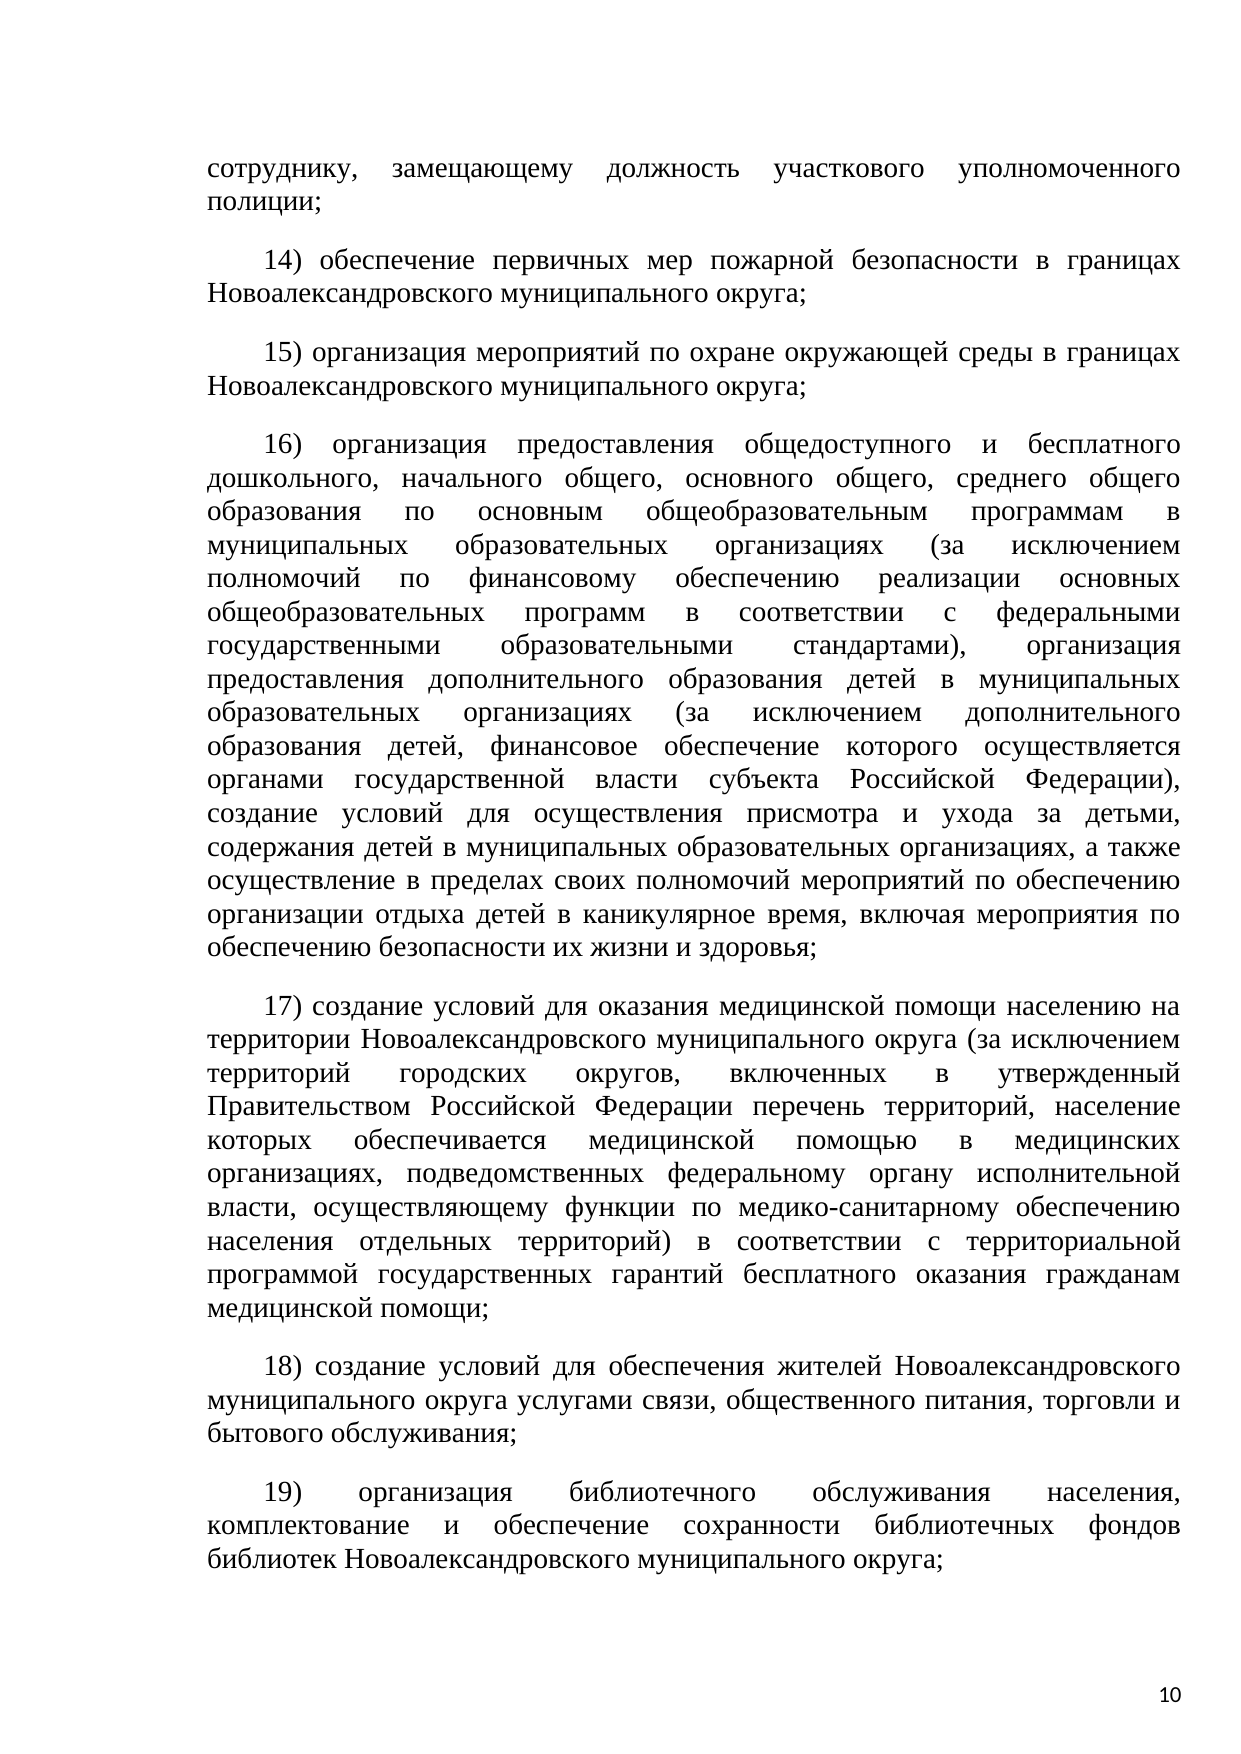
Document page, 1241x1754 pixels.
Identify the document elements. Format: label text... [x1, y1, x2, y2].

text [207, 150, 1181, 217]
text 19) организация библиотечного обслуживания населения, комплектование и обеспечение сохранности библиотечных фондов библиотек Новоалександровского муниципального округа; [207, 1474, 1181, 1574]
text 17) создание условий для оказания медицинской помощи населению на территории Новоалександровского муниципального округа (за исключением территорий городских округов, включенных в утвержденный Правительством Российской Федерации перечень территорий, население которых обеспечивается медицинской помощью в медицинских организациях, подведомственных федеральному органу исполнительной власти, осуществляющему функции по медико-санитарному обеспечению населения отдельных территорий) в соответствии с территориальной программой государственных гарантий бесплатного оказания гражданам медицинской помощи; [207, 988, 1181, 1323]
text 14) обеспечение первичных мер пожарной безопасности в границах Новоалександровского муниципального округа; [207, 242, 1181, 309]
text 16) организация предоставления общедоступного и бесплатного дошкольного, начального общего, основного общего, среднего общего образования по основным общеобразовательным программам в муниципальных образовательных организациях (за исключением полномочий по финансовому обеспечению реализации основных общеобразовательных программ в соответствии с федеральными государственными образовательными стандартами), организация предоставления дополнительного образования детей в муниципальных образовательных организациях (за исключением дополнительного образования детей, финансовое обеспечение которого осуществляется органами государственной власти субъекта Российской Федерации), создание условий для осуществления присмотра и ухода за детьми, содержания детей в муниципальных образовательных организациях, а также осуществление в пределах своих полномочий мероприятий по обеспечению организации отдыха детей в каникулярное время, включая мероприятия по обеспечению безопасности их жизни и здоровья; [207, 426, 1181, 963]
text 15) организация мероприятий по охране окружающей среды в границах Новоалександровского муниципального округа; [207, 334, 1181, 401]
text 18) создание условий для обеспечения жителей Новоалександровского муниципального округа услугами связи, общественного питания, торговли и бытового обслуживания; [207, 1348, 1181, 1449]
